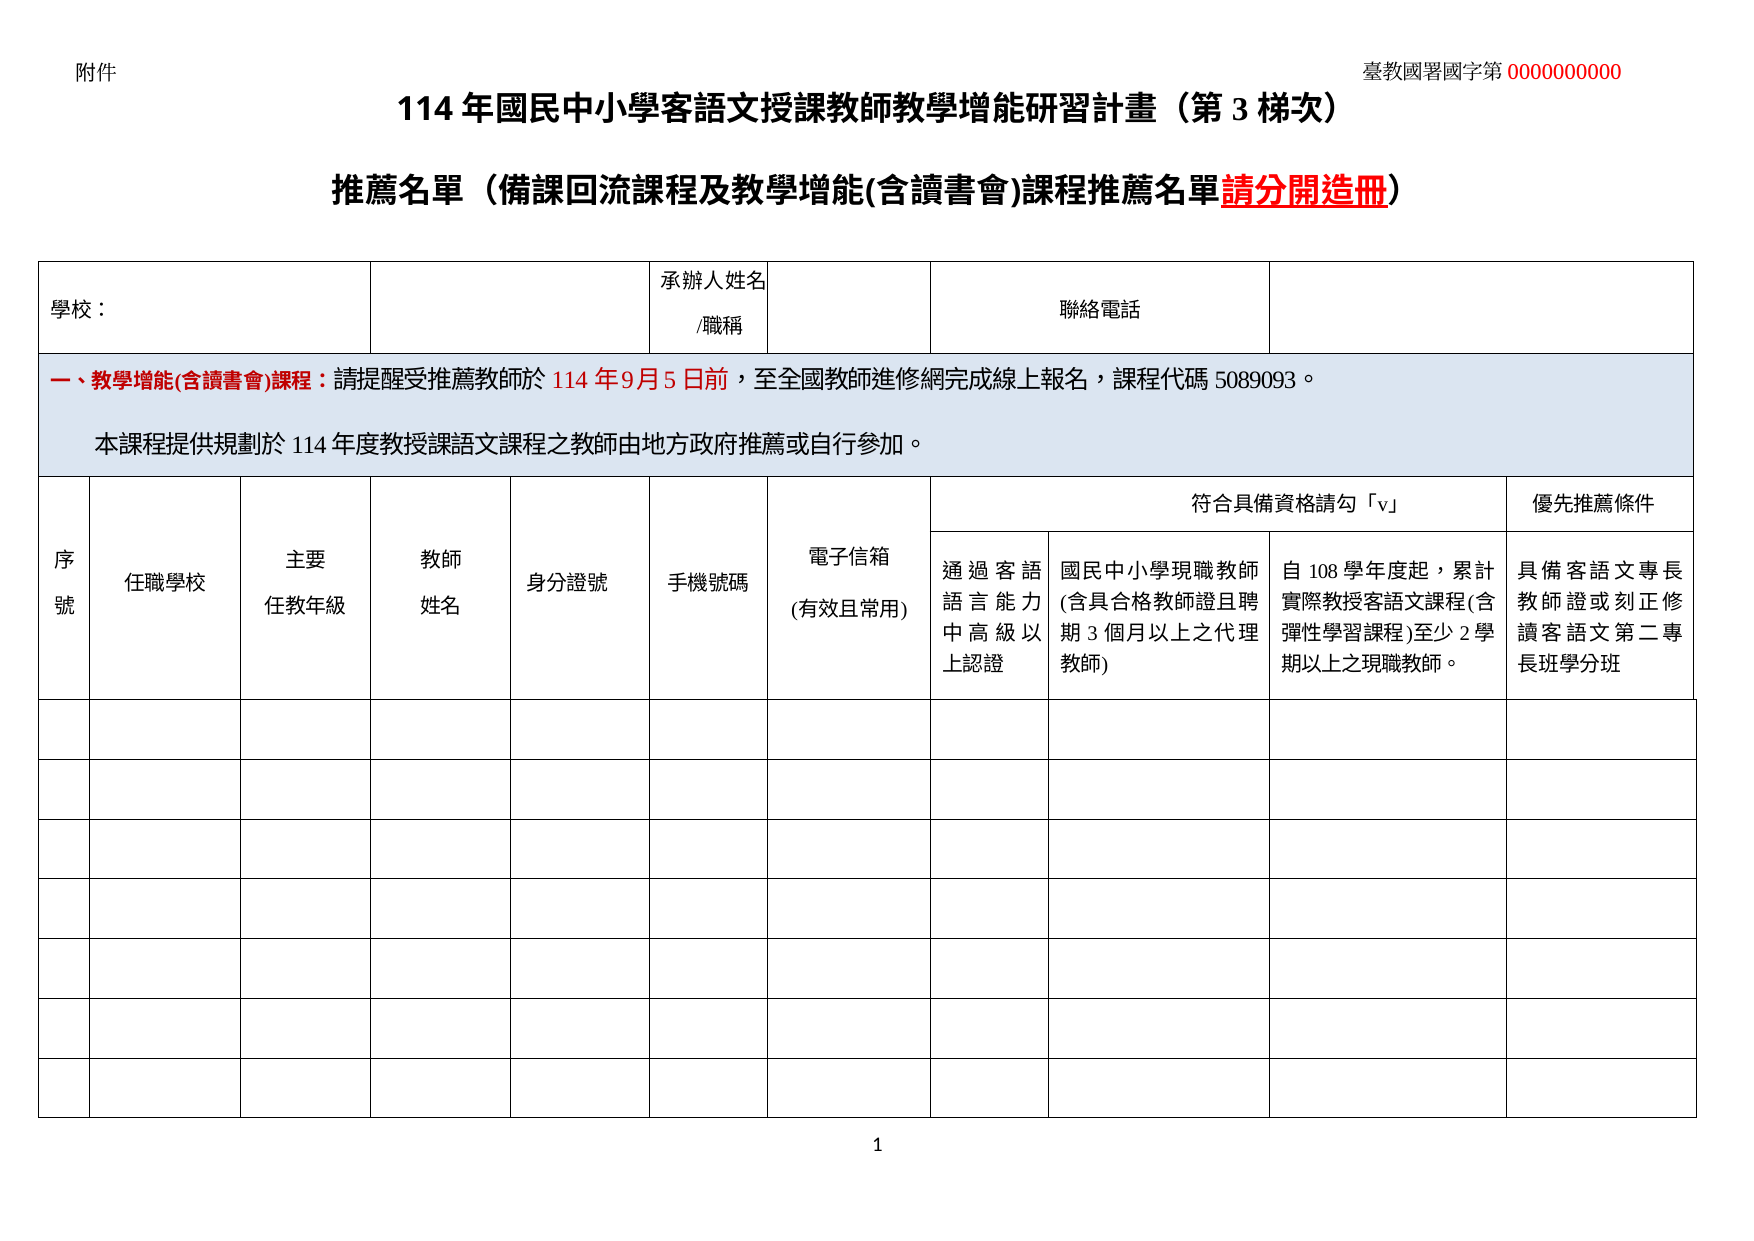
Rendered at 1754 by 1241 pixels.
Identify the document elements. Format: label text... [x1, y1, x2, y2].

table_cell 自108學年度起，累計實際教授客語文課程(含彈性學習課程)至少2學期以上之現職教師。 [1270, 532, 1506, 699]
table_cell [90, 999, 240, 1057]
table_cell [1507, 999, 1696, 1057]
table_cell [650, 700, 767, 759]
table_cell [650, 939, 767, 998]
table_cell [931, 999, 1048, 1057]
table_cell [511, 999, 649, 1057]
table_cell [768, 999, 930, 1057]
table_cell [931, 820, 1048, 878]
table_cell [1270, 999, 1506, 1057]
subtitle 114 年國民中小學客語文授課教師教學增能研習計畫（第 3 梯次） [44, 81, 1710, 130]
table_cell [1049, 939, 1269, 998]
table_cell 具備客語文專長教師證或刻正修讀客語文第二專長班學分班 [1507, 532, 1693, 699]
table_cell [1270, 879, 1506, 938]
table_cell [1270, 700, 1506, 759]
table_cell [511, 879, 649, 938]
table_cell [39, 939, 89, 998]
table_cell [241, 999, 370, 1057]
table_cell [511, 1059, 649, 1117]
table_cell [90, 700, 240, 759]
table_cell [1270, 939, 1506, 998]
table_cell [1507, 760, 1696, 819]
table_cell 任職學校 [90, 477, 240, 699]
table_cell 電子信箱 (有效且常用) [768, 477, 930, 699]
table_header 聯絡電話 [931, 262, 1269, 353]
table_cell [768, 1059, 930, 1117]
table_cell 主要 任教年級 [241, 477, 370, 699]
table_cell [650, 879, 767, 938]
table_cell [931, 760, 1048, 819]
table_cell [1270, 820, 1506, 878]
table_cell [511, 760, 649, 819]
table_cell 手機號碼 [650, 477, 767, 699]
table_cell [39, 820, 89, 878]
table_cell [241, 700, 370, 759]
table_cell [931, 700, 1048, 759]
table_cell [39, 999, 89, 1057]
table_header 承辦人姓名/職稱 [650, 262, 767, 353]
table_cell [241, 760, 370, 819]
table_cell [768, 760, 930, 819]
table_cell [511, 939, 649, 998]
table_cell [1049, 1059, 1269, 1117]
table_cell [371, 760, 510, 819]
table_header [371, 262, 649, 353]
table_cell [1049, 999, 1269, 1057]
table_cell [1270, 760, 1506, 819]
table_cell [371, 700, 510, 759]
table_cell 身分證號 [511, 477, 649, 699]
table_cell [371, 999, 510, 1057]
table_cell [241, 939, 370, 998]
table_cell 教師姓名 [371, 477, 510, 699]
table_cell [511, 700, 649, 759]
table_cell [650, 820, 767, 878]
table_cell [511, 820, 649, 878]
table_header [768, 262, 930, 353]
table_cell [39, 760, 89, 819]
table_cell 符合具備資格請勾「v」 [931, 477, 1506, 531]
table_cell [39, 879, 89, 938]
table_cell [371, 939, 510, 998]
table_cell [931, 879, 1048, 938]
table_cell [371, 879, 510, 938]
table_cell [1049, 760, 1269, 819]
table_cell [371, 820, 510, 878]
table_cell [371, 1059, 510, 1117]
table_cell [1270, 1059, 1506, 1117]
table_cell [241, 820, 370, 878]
table_cell 國民中小學現職教師 (含具合格教師證且聘期3個月以上之代理教師) [1049, 532, 1269, 699]
table_cell [90, 879, 240, 938]
table_cell [1507, 939, 1696, 998]
table_cell [90, 820, 240, 878]
table_cell 優先推薦條件 [1507, 477, 1693, 531]
table_cell [90, 939, 240, 998]
table_header [1270, 262, 1693, 353]
table_cell [1507, 1059, 1696, 1117]
table_cell [1507, 820, 1696, 878]
table_cell [650, 1059, 767, 1117]
text 推薦名單（備課回流課程及教學增能(含讀書會)課程推薦名單請分開造冊） [44, 164, 1709, 212]
table_cell [768, 879, 930, 938]
table_cell [241, 879, 370, 938]
table_cell [1507, 700, 1696, 759]
table_cell [650, 999, 767, 1057]
table_cell [1049, 820, 1269, 878]
table_cell 通過客語 語言能力 中高級以 上認證 [931, 532, 1048, 699]
table_cell [768, 820, 930, 878]
table_cell [90, 1059, 240, 1117]
table_cell 一、教學增能(含讀書會)課程：請提醒受推薦教師於114 年 9 月 5日前，至全國教師進修網完成線上報名，課程代碼 5089093。 本課程提供規劃於114年度教授課語文課程之教師由地方政府推薦或自行參加。 [39, 354, 1693, 476]
table_cell [768, 700, 930, 759]
table_cell [931, 1059, 1048, 1117]
table_cell [39, 1059, 89, 1117]
table_cell [241, 1059, 370, 1117]
table_cell [90, 760, 240, 819]
table_cell 序號 [39, 477, 89, 699]
table_cell [1507, 879, 1696, 938]
table_cell [768, 939, 930, 998]
table_cell [1049, 879, 1269, 938]
table_cell [1049, 700, 1269, 759]
table_header 學校： [39, 262, 370, 353]
table_cell [931, 939, 1048, 998]
table_cell [650, 760, 767, 819]
table_cell [39, 700, 89, 759]
